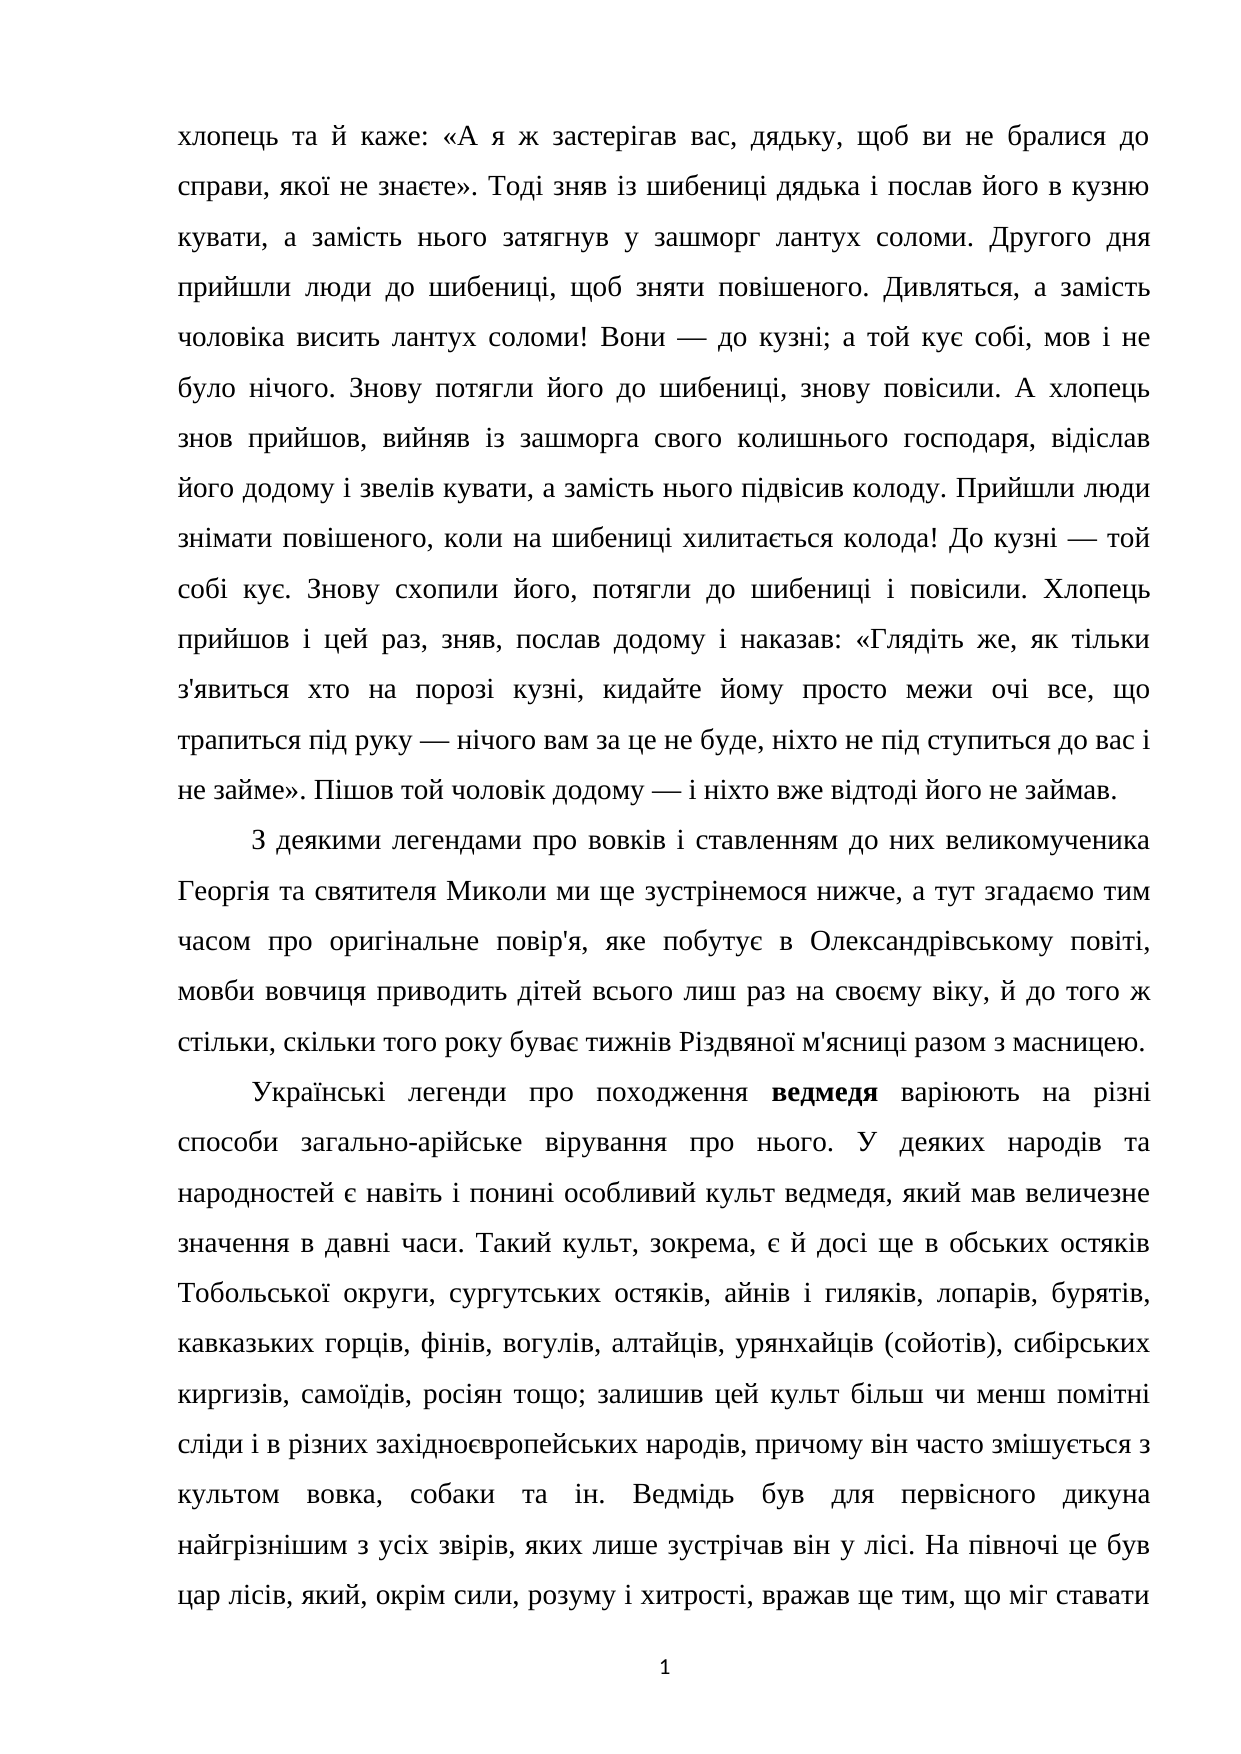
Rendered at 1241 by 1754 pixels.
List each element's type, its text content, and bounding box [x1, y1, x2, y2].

text З деякими легендами про вовків і ставленням до них великомученика Георгія та святителя Миколи ми ще зустрінемося нижче, а тут згадаємо тим часом про оригінальне повір'я, яке побутує в Олександрівському повіті, мовби вовчиця приводить дітей всього лиш раз на своєму віку, й до того ж стільки, скільки того року буває тижнів Різдвяної м'ясниці разом з масницею. [177, 822, 1152, 1057]
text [177, 118, 1152, 806]
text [177, 1074, 1152, 1611]
